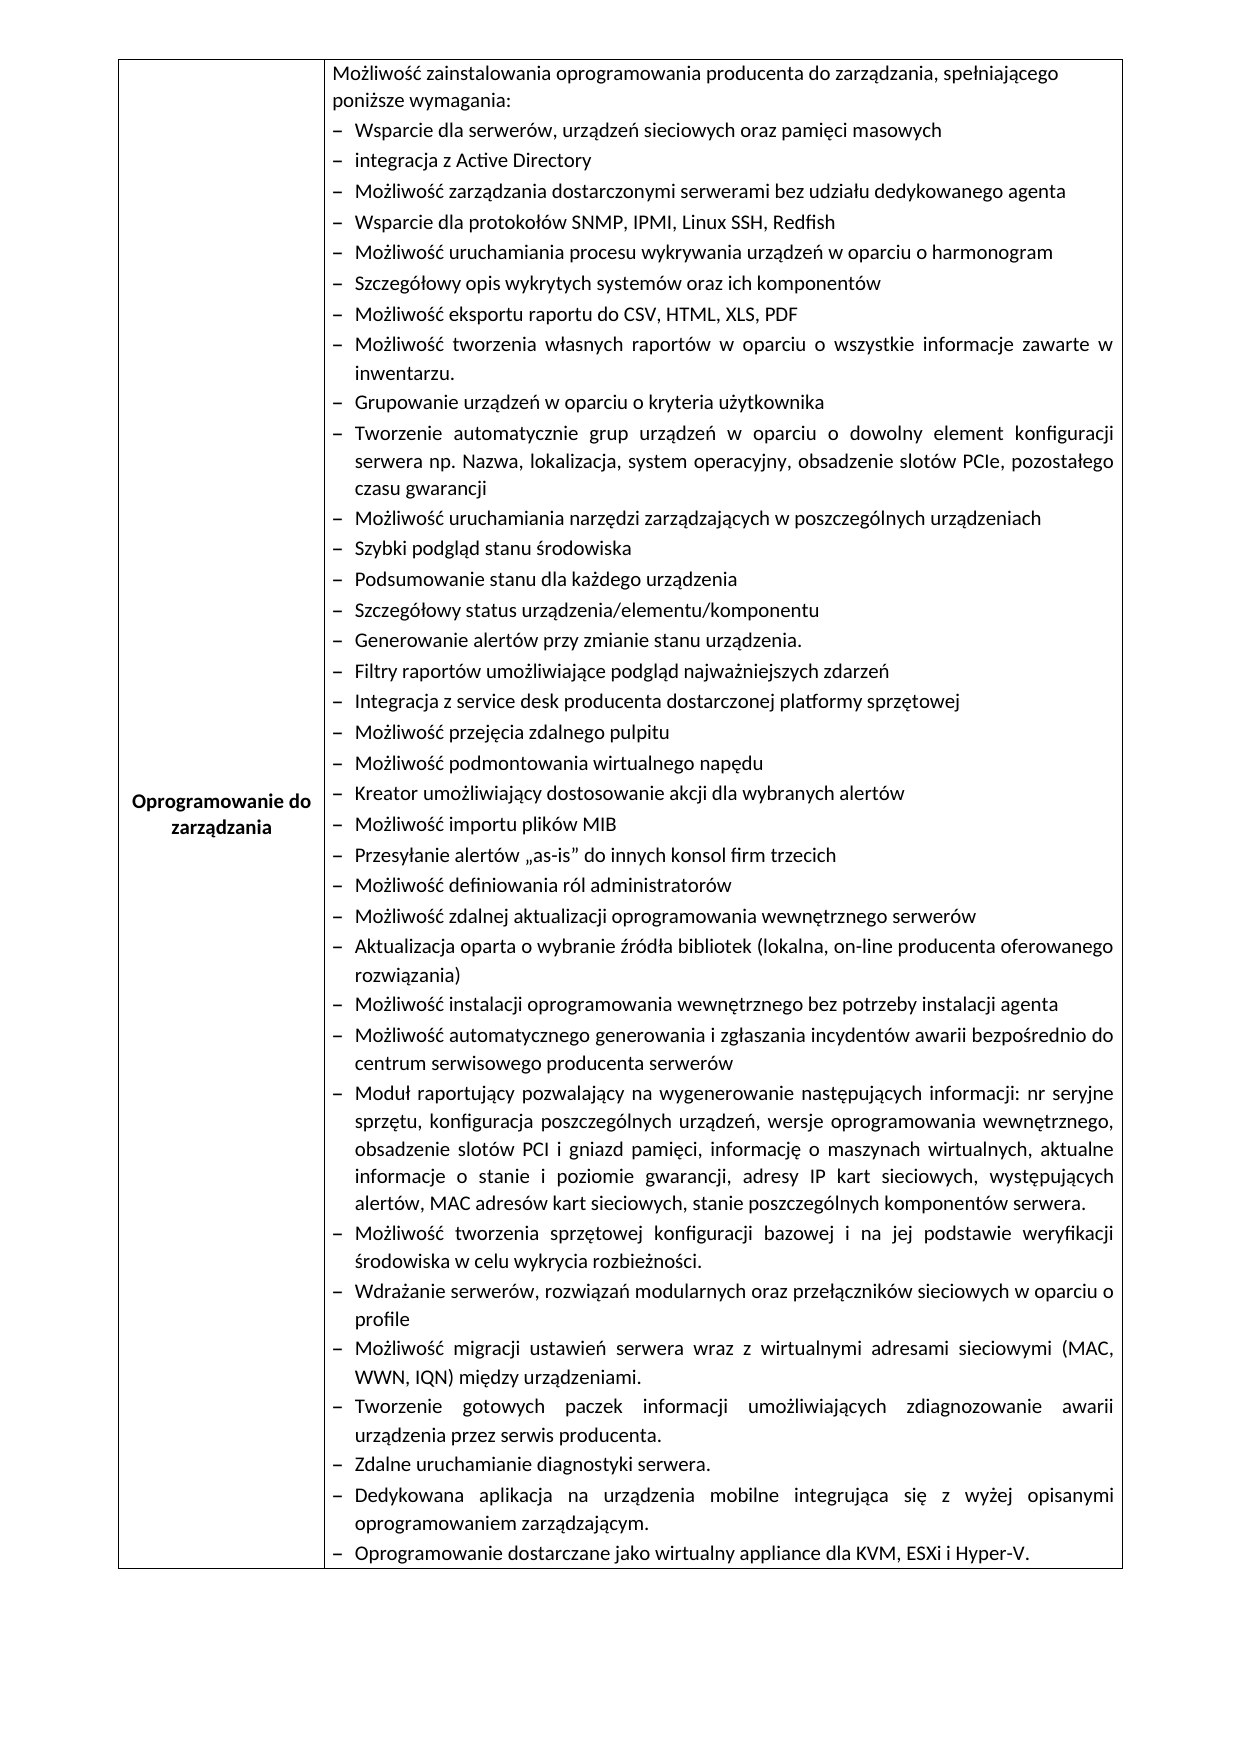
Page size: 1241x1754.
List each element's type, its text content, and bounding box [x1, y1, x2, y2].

table_cell Możliwość zainstalowania oprogramowania producenta do zarządzania, spełniającego poniższe wymagania: Wsparcie dla serwerów, urządzeń sieciowych oraz pamięci masowych integracja z Active Directory Możliwość zarządzania dostarczonymi serwerami bez udziału dedykowanego agenta Wsparcie dla protokołów SNMP, IPMI, Linux SSH, Redfish Możliwość uruchamiania procesu wykrywania urządzeń w oparciu o harmonogram Szczegółowy opis wykrytych systemów oraz ich komponentów Możliwość eksportu raportu do CSV, HTML, XLS, PDF Możliwość tworzenia własnych raportów w oparciu o wszystkie informacje zawarte w inwentarzu. Grupowanie urządzeń w oparciu o kryteria użytkownika Tworzenie automatycznie grup urządzeń w oparciu o dowolny element konfiguracji serwera np. Nazwa, lokalizacja, system operacyjny, obsadzenie slotów PCIe, pozostałego czasu gwarancji Możliwość uruchamiania narzędzi zarządzających w poszczególnych urządzeniach Szybki podgląd stanu środowiska Podsumowanie stanu dla każdego urządzenia Szczegółowy status urządzenia/elementu/komponentu Generowanie alertów przy zmianie stanu urządzenia. Filtry raportów umożliwiające podgląd najważniejszych zdarzeń Integracja z service desk producenta dostarczonej platformy sprzętowej Możliwość przejęcia zdalnego pulpitu Możliwość podmontowania wirtualnego napędu Kreator umożliwiający dostosowanie akcji dla wybranych alertów Możliwość importu plików MIB Przesyłanie alertów „as-is” do innych konsol firm trzecich Możliwość definiowania ról administratorów Możliwość zdalnej aktualizacji oprogramowania wewnętrznego serwerów Aktualizacja oparta o wybranie źródła bibliotek (lokalna, on-line producenta oferowanego rozwiązania) Możliwość instalacji oprogramowania wewnętrznego bez potrzeby instalacji agenta Możliwość automatycznego generowania i zgłaszania incydentów awarii bezpośrednio do centrum serwisowego producenta serwerów Moduł raportujący pozwalający na wygenerowanie następujących informacji: nr seryjne sprzętu, konfiguracja poszczególnych urządzeń, wersje oprogramowania wewnętrznego, obsadzenie slotów PCI i gniazd pamięci, informację o maszynach wirtualnych, aktualne informacje o stanie i poziomie gwarancji, adresy IP kart sieciowych, występujących alertów, MAC adresów kart sieciowych, stanie poszczególnych komponentów serwera. Możliwość tworzenia sprzętowej konfiguracji bazowej i na jej podstawie weryfikacji środowiska w celu wykrycia rozbieżności. Wdrażanie serwerów, rozwiązań modularnych oraz przełączników sieciowych w oparciu o profile Możliwość migracji ustawień serwera wraz z wirtualnymi adresami sieciowymi (MAC, WWN, IQN) między urządzeniami. Tworzenie gotowych paczek informacji umożliwiających zdiagnozowanie awarii urządzenia przez serwis producenta. Zdalne uruchamianie diagnostyki serwera. Dedykowana aplikacja na urządzenia mobilne integrująca się z wyżej opisanymi oprogramowaniem zarządzającym. Oprogramowanie dostarczane jako wirtualny appliance dla KVM, ESXi i Hyper-V. [325, 60, 1122, 1568]
table_cell Oprogramowanie do zarządzania [119, 60, 324, 1568]
